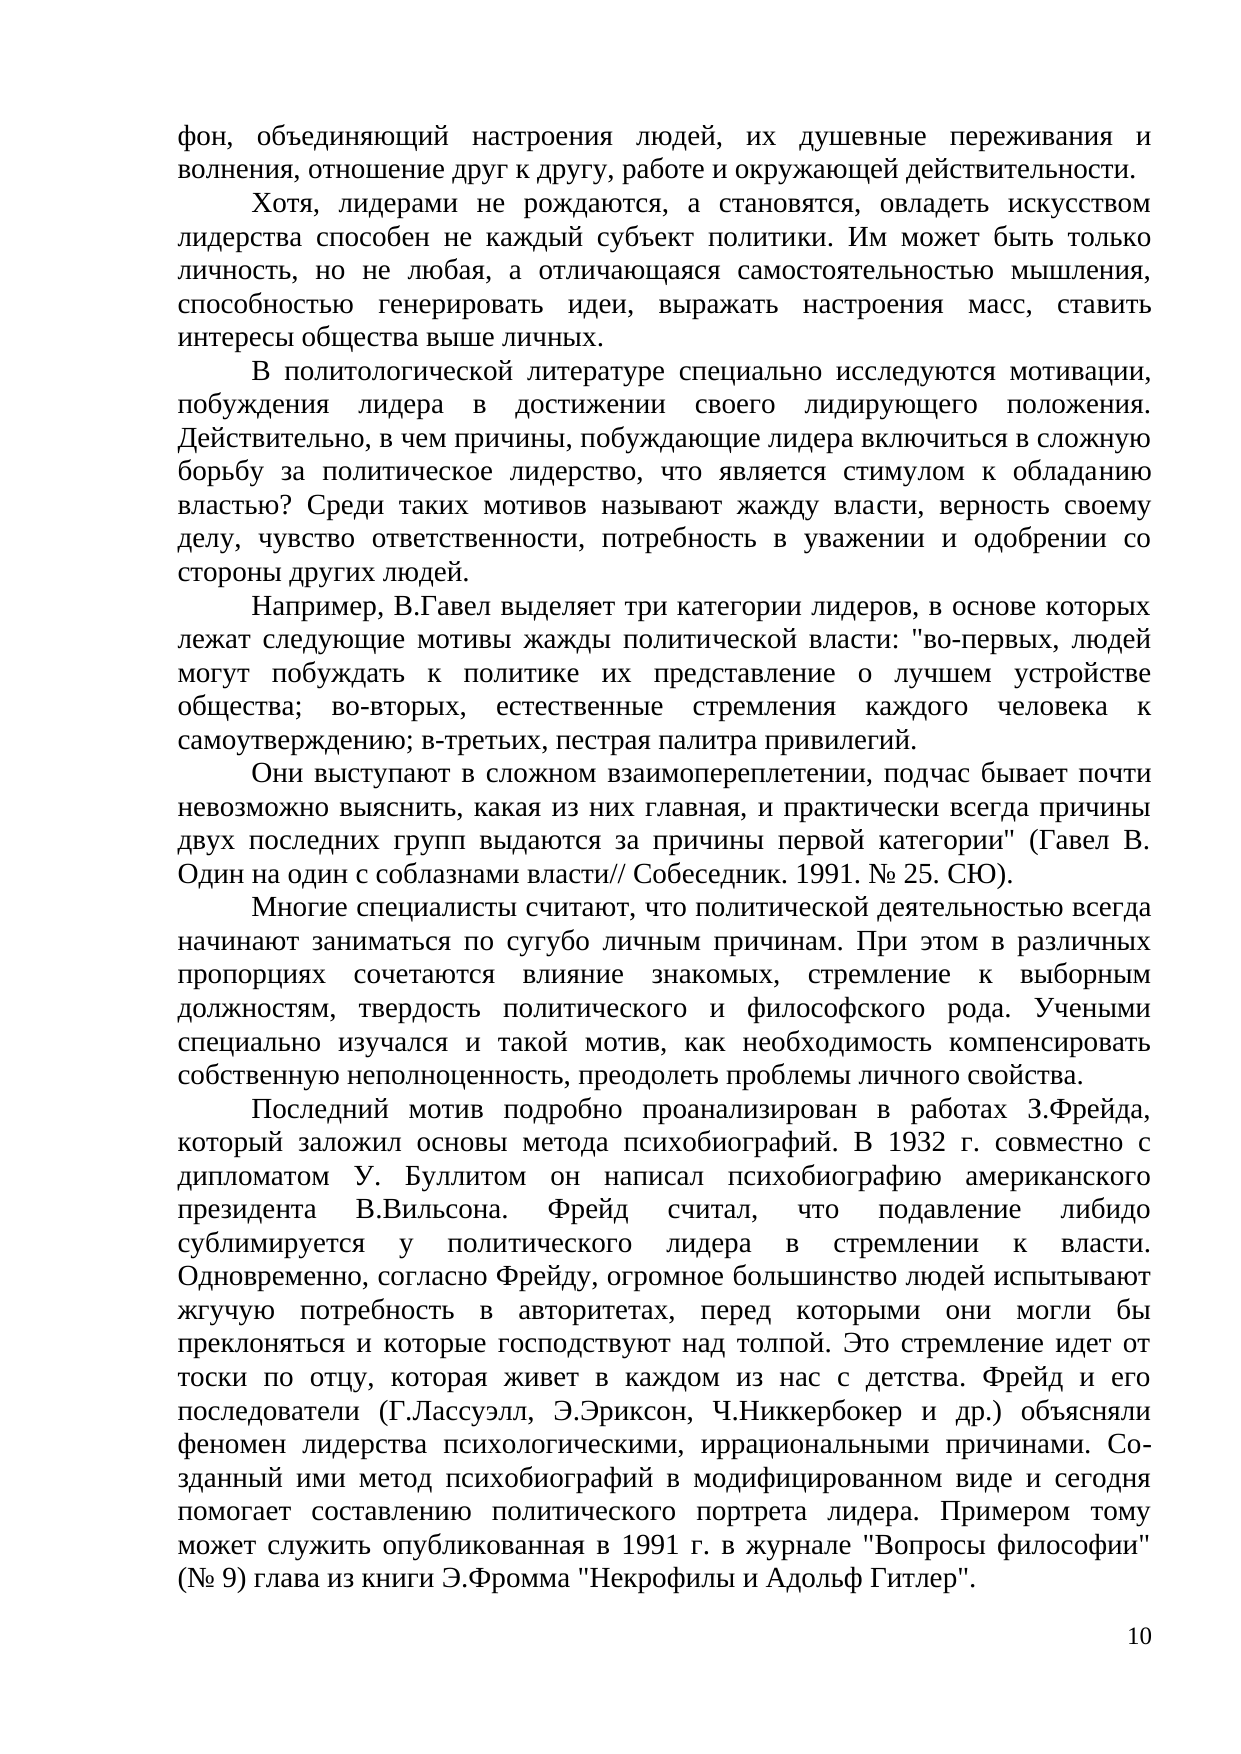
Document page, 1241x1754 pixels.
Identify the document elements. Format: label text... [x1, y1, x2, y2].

text Например, В.Гавел выделяет три категории лидеров, в основе которых лежат следующие мотивы жажды политической власти: "во-первых, людей могут побуждать к политике их представление о лучшем устройстве общества; во-вторых, естественные стремления каждого человека к самоутверждению; в-третьих, пестрая палитра привилегий. [177, 588, 1152, 755]
text Хотя, лидерами не рождаются, а становятся, овладеть искусством лидерства способен не каждый субъект политики. Им может быть только личность, но не любая, а отличающаяся самостоятельностью мышления, способностью генерировать идеи, выражать настроения масс, ставить интересы общества выше личных. [177, 185, 1152, 353]
text В политологической литературе специально исследуются мотивации, побуждения лидера в достижении своего лидирующего положения. Действительно, в чем причины, побуждающие лидера включиться в сложную борьбу за политическое лидерство, что является стимулом к обладанию властью? Среди таких мотивов называют жажду власти, верность своему делу, чувство ответственности, потребность в уважении и одобрении со стороны других людей. [177, 353, 1152, 588]
text Многие специалисты считают, что политической деятельностью всегда начинают заниматься по сугубо личным причинам. При этом в различных пропорциях сочетаются влияние знакомых, стремление к выборным должностям, твердость политического и философского рода. Учеными специально изучался и такой мотив, как необходимость компенсировать собственную неполноценность, преодолеть проблемы личного свойства. [177, 889, 1152, 1091]
text Последний мотив подробно проанализирован в работах З.Фрейда, который заложил основы метода психобиографий. В 1932 г. совместно с дипломатом У. Буллитом он написал психобиографию американского президента В.Вильсона. Фрейд считал, что подавление либидо сублимируется у политического лидера в стремлении к власти. Одновременно, согласно Фрейду, огромное большинство людей испытывают жгучую потребность в авторитетах, перед которыми они могли бы преклоняться и которые господствуют над толпой. Это стремление идет от тоски по отцу, которая живет в каждом из нас с детства. Фрейд и его последователи (Г.Лассуэлл, Э.Эриксон, Ч.Никкербокер и др.) объясняли феномен лидерства психологическими, иррациональными причинами. Созданный ими метод психобиографий в модифицированном виде и сегодня помогает составлению политического портрета лидера. Примером тому может служить опубликованная в 1991 г. в журнале "Вопросы философии" (№ 9) глава из книги Э.Фромма "Некрофилы и Адольф Гитлер". [177, 1091, 1152, 1594]
text Они выступают в сложном взаимопереплетении, подчас бывает почти невозможно выяснить, какая из них главная, и практически всегда причины двух последних групп выдаются за причины первой категории" (Гавел В. Один на один с соблазнами власти// Собеседник. 1991. № 25. СЮ). [177, 755, 1152, 889]
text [177, 118, 1152, 185]
